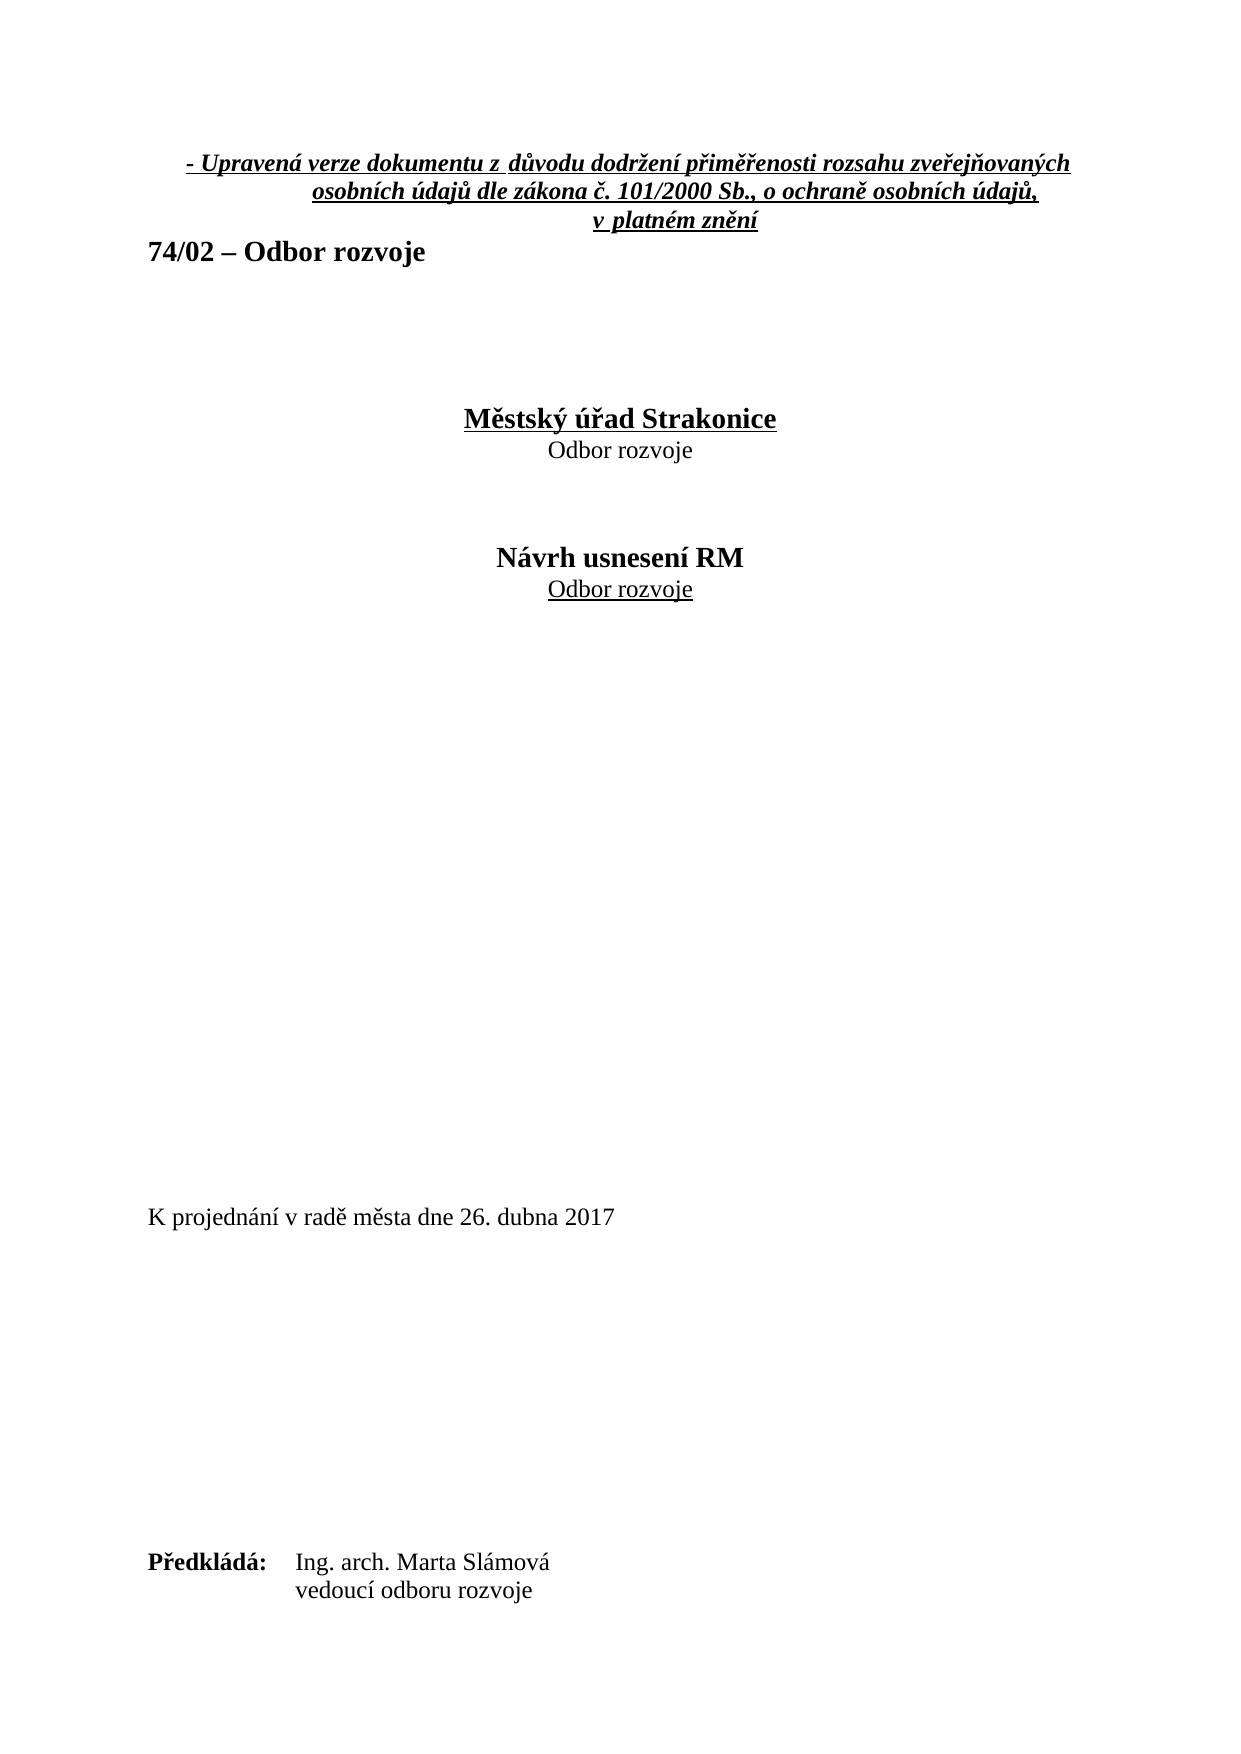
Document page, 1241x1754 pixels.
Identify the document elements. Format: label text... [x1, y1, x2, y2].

subtitle 74/02 – Odbor rozvoje [148, 234, 1093, 267]
text Návrh usnesení RM [148, 541, 1093, 574]
text Předkládá: Ing. arch. Marta Slámová [148, 1547, 1093, 1576]
text vedoucí odboru rozvoje [148, 1576, 1093, 1604]
text K projednání v radě města dne 26. dubna 2017 [148, 1202, 1093, 1231]
text - Upravená verze dokumentu z důvodu dodržení přiměřenosti rozsahu zveřejňovaných osobních údajů dle zákona č. 101/2000 Sb., o ochraně osobních údajů, v platném znění [148, 148, 1093, 234]
text Odbor rozvoje [148, 574, 1093, 603]
text Městský úřad Strakonice [148, 402, 1093, 435]
text Odbor rozvoje [148, 435, 1093, 464]
